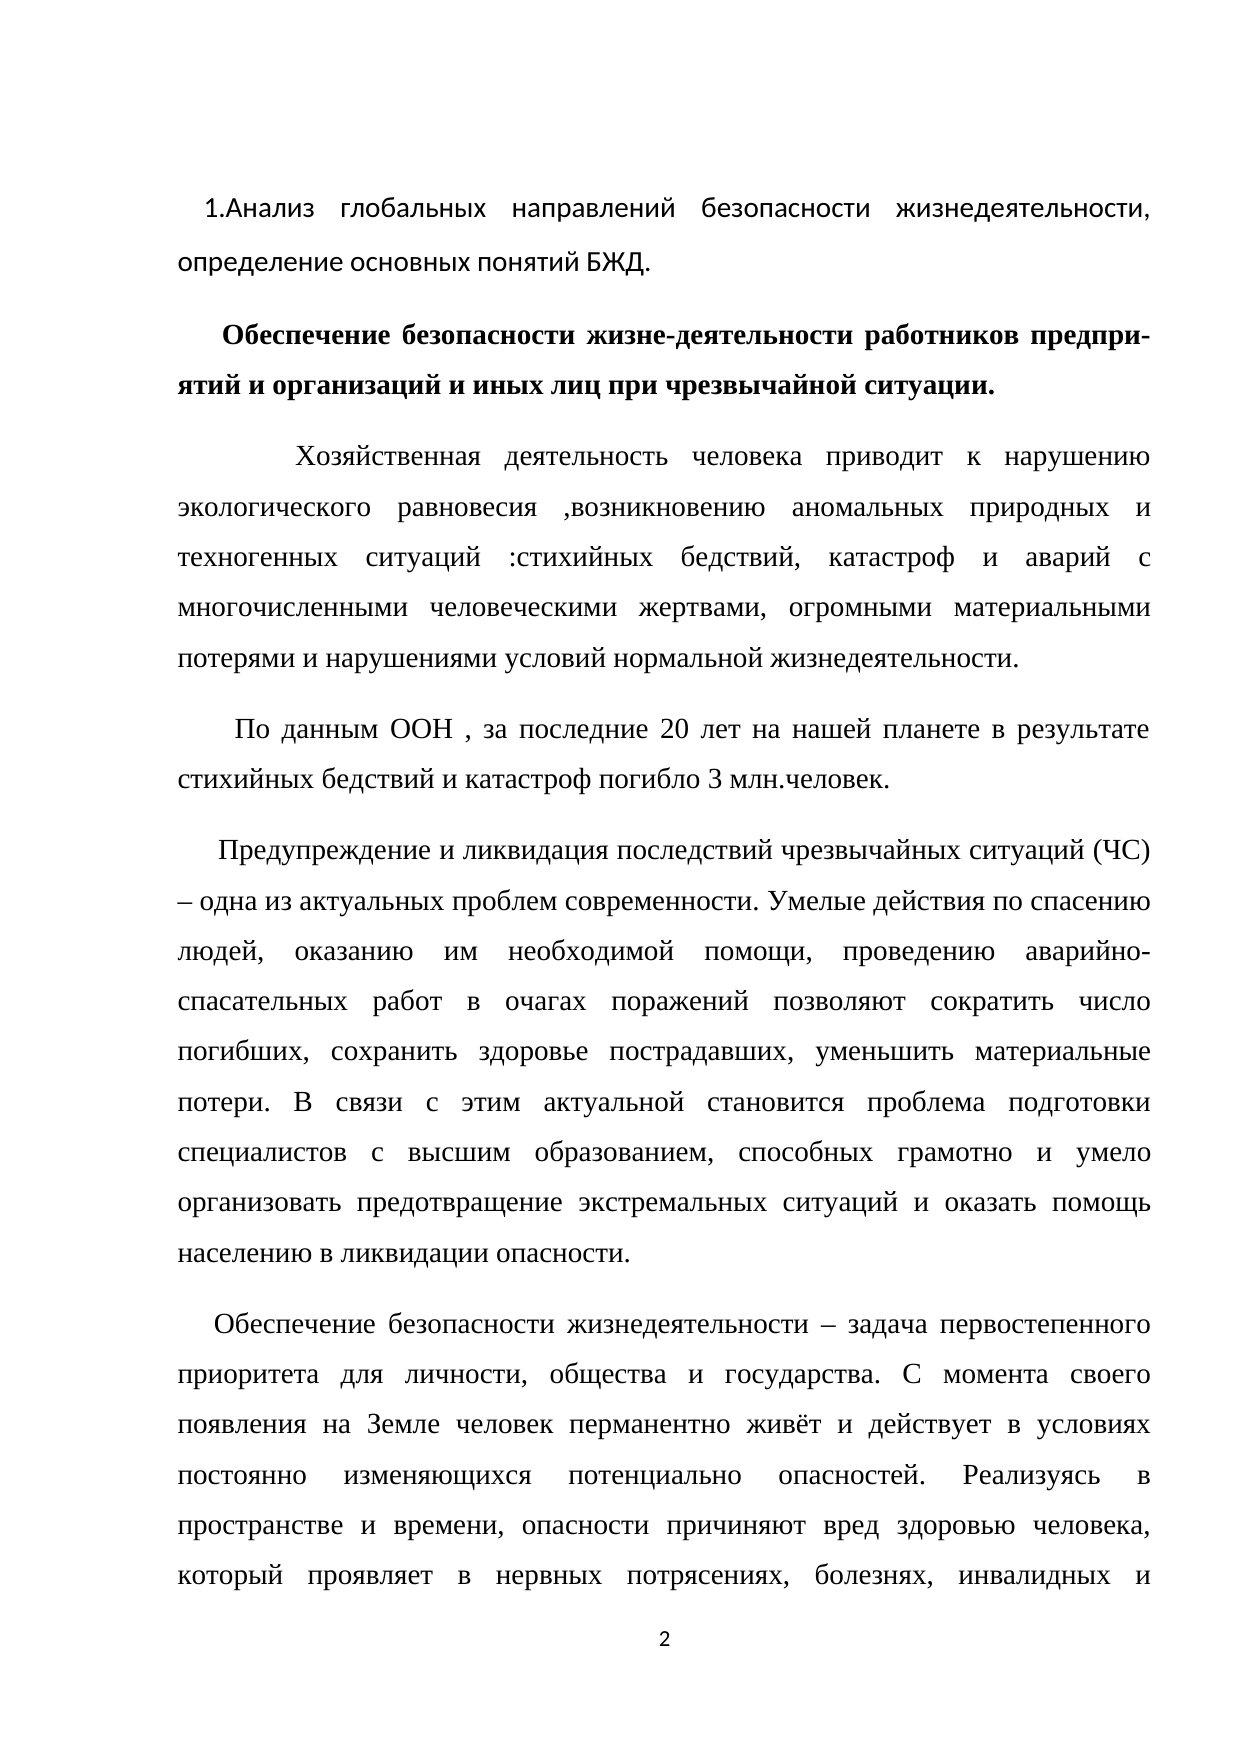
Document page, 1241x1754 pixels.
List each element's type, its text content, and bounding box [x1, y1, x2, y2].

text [177, 1306, 1152, 1591]
text 1.Анализ глобальных направлений безопасности жизнедеятельности, определение основных понятий БЖД. [177, 189, 1152, 278]
text Предупреждение и ликвидация последствий чрезвычайных ситуаций (ЧС) – одна из актуальных проблем современности. Умелые действия по спасению людей, оказанию им необходимой помощи, проведению аварийно-спасательных работ в очагах поражений позволяют сократить число погибших, сохранить здоровье пострадавших, уменьшить материальные потери. В связи с этим актуальной становится проблема подготовки специалистов с высшим образованием, способных грамотно и умело организовать предотвращение экстремальных ситуаций и оказать помощь населению в ликвидации опасности. [177, 832, 1152, 1268]
text Обеспечение безопасности жизне-деятельности работников предпри-ятий и организаций и иных лиц при чрезвычайной ситуации. [177, 317, 1152, 401]
text Хозяйственная деятельность человека приводит к нарушению экологического равновесия ,возникновению аномальных природных и техногенных ситуаций :стихийных бедствий, катастроф и аварий с многочисленными человеческими жертвами, огромными материальными потерями и нарушениями условий нормальной жизнедеятельности. [177, 438, 1152, 673]
text По данным ООН , за последние 20 лет на нашей планете в результате стихийных бедствий и катастроф погибло 3 млн.человек. [177, 711, 1152, 795]
